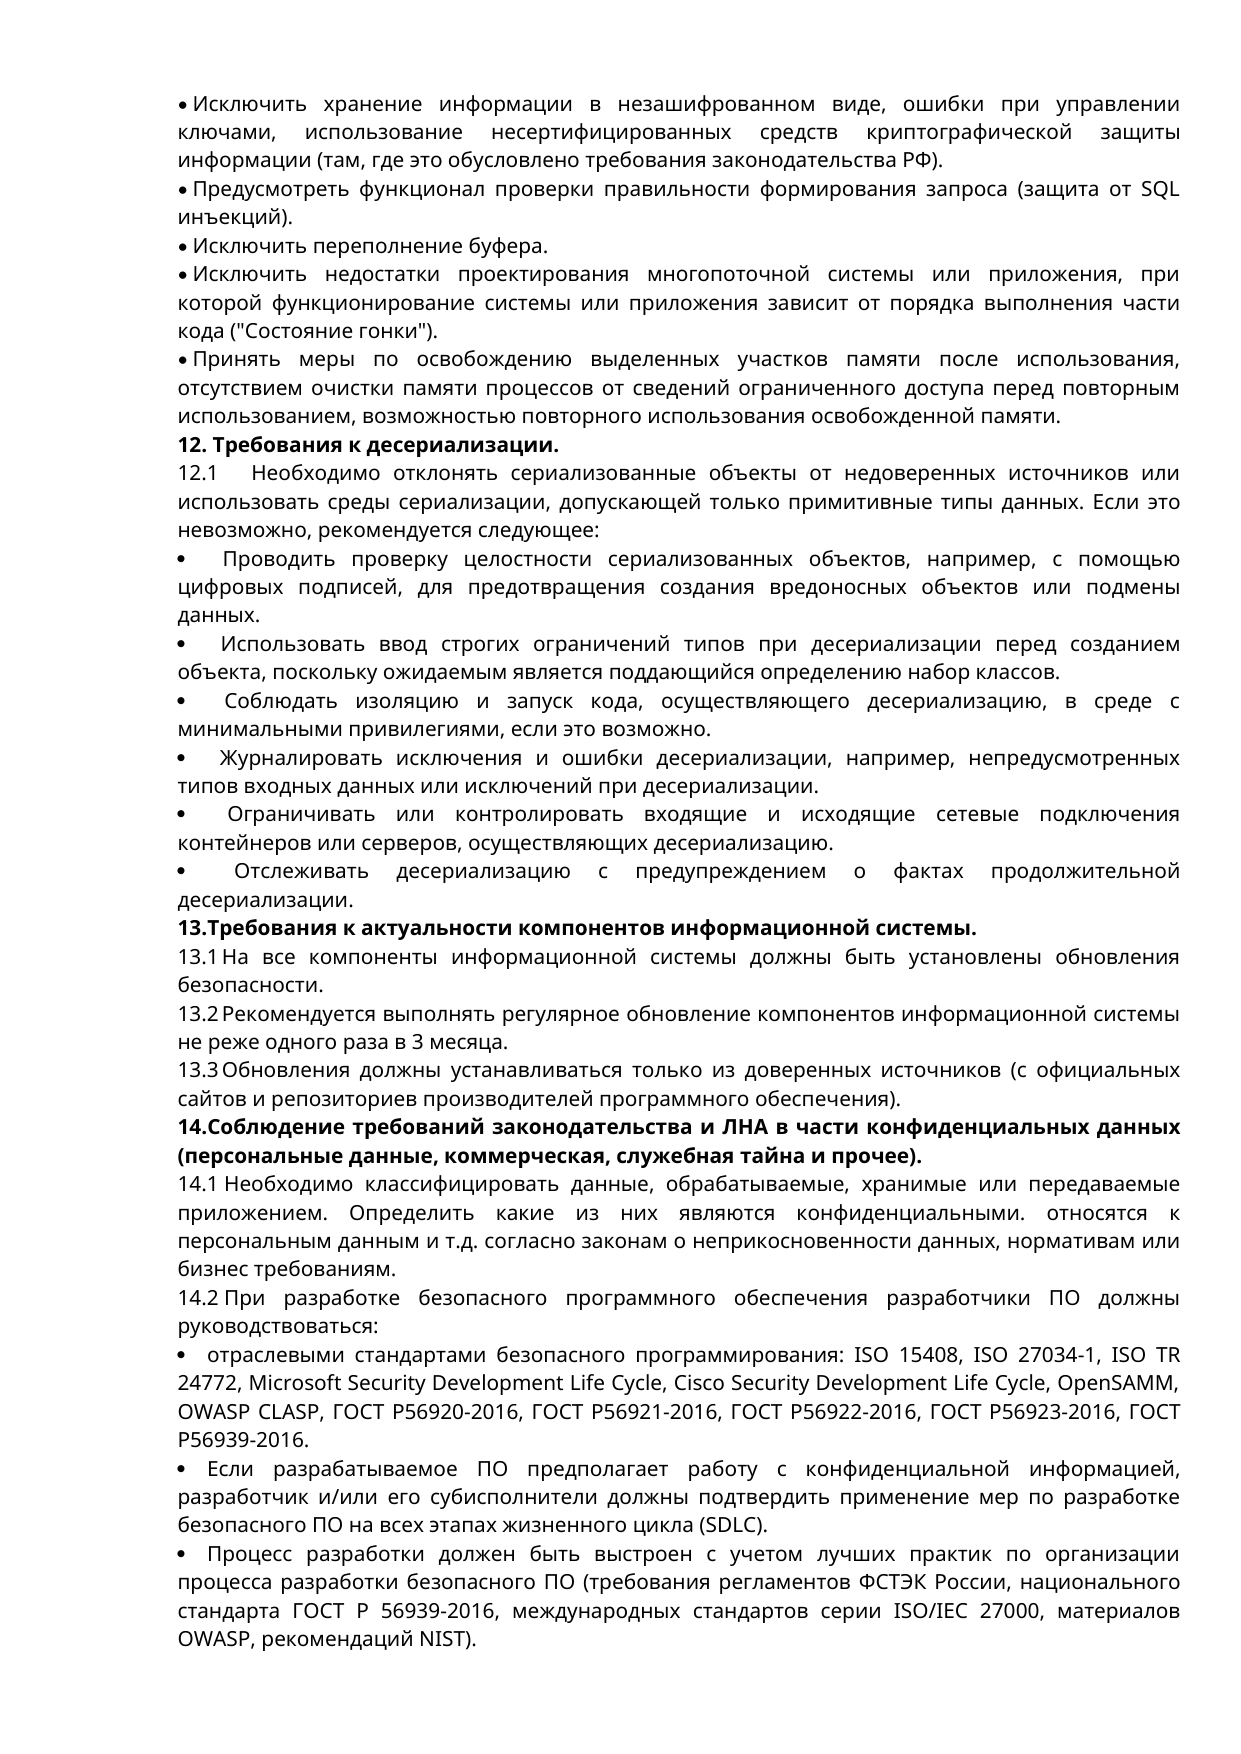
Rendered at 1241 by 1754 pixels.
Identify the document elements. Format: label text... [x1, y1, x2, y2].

list Проводить проверку целостности сериализованных объектов, например, с помощью цифровых подписей, для предотвращения создания вредоносных объектов или подмены данных. [177, 544, 1181, 629]
list Требования к десериализации. [177, 430, 1181, 458]
list Необходимо отклонять сериализованные объекты от недоверенных источников или использовать среды сериализации, допускающей только примитивные типы данных. Если это невозможно, рекомендуется следующее: [177, 458, 1181, 544]
list При разработке безопасного программного обеспечения разработчики ПО должны руководствоваться: [177, 1283, 1181, 1340]
list отраслевыми стандартами безопасного программирования: ISO 15408, ISO 27034-1, ISO TR 24772, Microsoft Security Development Life Cycle, Cisco Security Development Life Cycle, OpenSAMM, OWASP CLASP, ГОСТ Р56920-2016, ГОСТ Р56921-2016, ГОСТ Р56922-2016, ГОСТ Р56923-2016, ГОСТ Р56939-2016. [177, 1340, 1181, 1454]
list Использовать ввод строгих ограничений типов при десериализации перед созданием объекта, поскольку ожидаемым является поддающийся определению набор классов. [177, 629, 1181, 686]
list Рекомендуется выполнять регулярное обновление компонентов информационной системы не реже одного раза в 3 месяца. [177, 999, 1181, 1056]
list Исключить недостатки проектирования многопоточной системы или приложения, при которой функционирование системы или приложения зависит от порядка выполнения части кода ("Состояние гонки"). [177, 259, 1181, 344]
list Отслеживать десериализацию с предупреждением о фактах продолжительной десериализации. [177, 856, 1181, 913]
list Исключить переполнение буфера. [177, 231, 1181, 259]
list Ограничивать или контролировать входящие и исходящие сетевые подключения контейнеров или серверов, осуществляющих десериализацию. [177, 799, 1181, 856]
list Обновления должны устанавливаться только из доверенных источников (с официальных сайтов и репозиториев производителей программного обеспечения). [177, 1056, 1181, 1112]
list Соблюдать изоляцию и запуск кода, осуществляющего десериализацию, в среде с минимальными привилегиями, если это возможно. [177, 686, 1181, 743]
list На все компоненты информационной системы должны быть установлены обновления безопасности. [177, 942, 1181, 999]
list 14.Соблюдение требований законодательства и ЛНА в части конфиденциальных данных (персональные данные, коммерческая, служебная тайна и прочее). [177, 1112, 1181, 1169]
list 13.Требования к актуальности компонентов информационной системы. [177, 913, 1181, 942]
list Необходимо классифицировать данные, обрабатываемые, хранимые или передаваемые приложением. Определить какие из них являются конфиденциальными. относятся к персональным данным и т.д. согласно законам о неприкосновенности данных, нормативам или бизнес требованиям. [177, 1169, 1181, 1283]
list Предусмотреть функционал проверки правильности формирования запроса (защита от SQL инъекций). [177, 174, 1181, 231]
list Процесс разработки должен быть выстроен с учетом лучших практик по организации процесса разработки безопасного ПО (требования регламентов ФСТЭК России, национального стандарта ГОСТ Р 56939-2016, международных стандартов серии ISO/IEC 27000, материалов OWASP, рекомендаций NIST). [177, 1539, 1181, 1653]
list Исключить хранение информации в незашифрованном виде, ошибки при управлении ключами, использование несертифицированных средств криптографической защиты информации (там, где это обусловлено требования законодательства РФ). [177, 89, 1181, 174]
list Если разрабатываемое ПО предполагает работу с конфиденциальной информацией, разработчик и/или его субисполнители должны подтвердить применение мер по разработке безопасного ПО на всех этапах жизненного цикла (SDLC). [177, 1454, 1181, 1539]
list Журналировать исключения и ошибки десериализации, например, непредусмотренных типов входных данных или исключений при десериализации. [177, 743, 1181, 799]
list Принять меры по освобождению выделенных участков памяти после использования, отсутствием очистки памяти процессов от сведений ограниченного доступа перед повторным использованием, возможностью повторного использования освобожденной памяти. [177, 344, 1181, 430]
